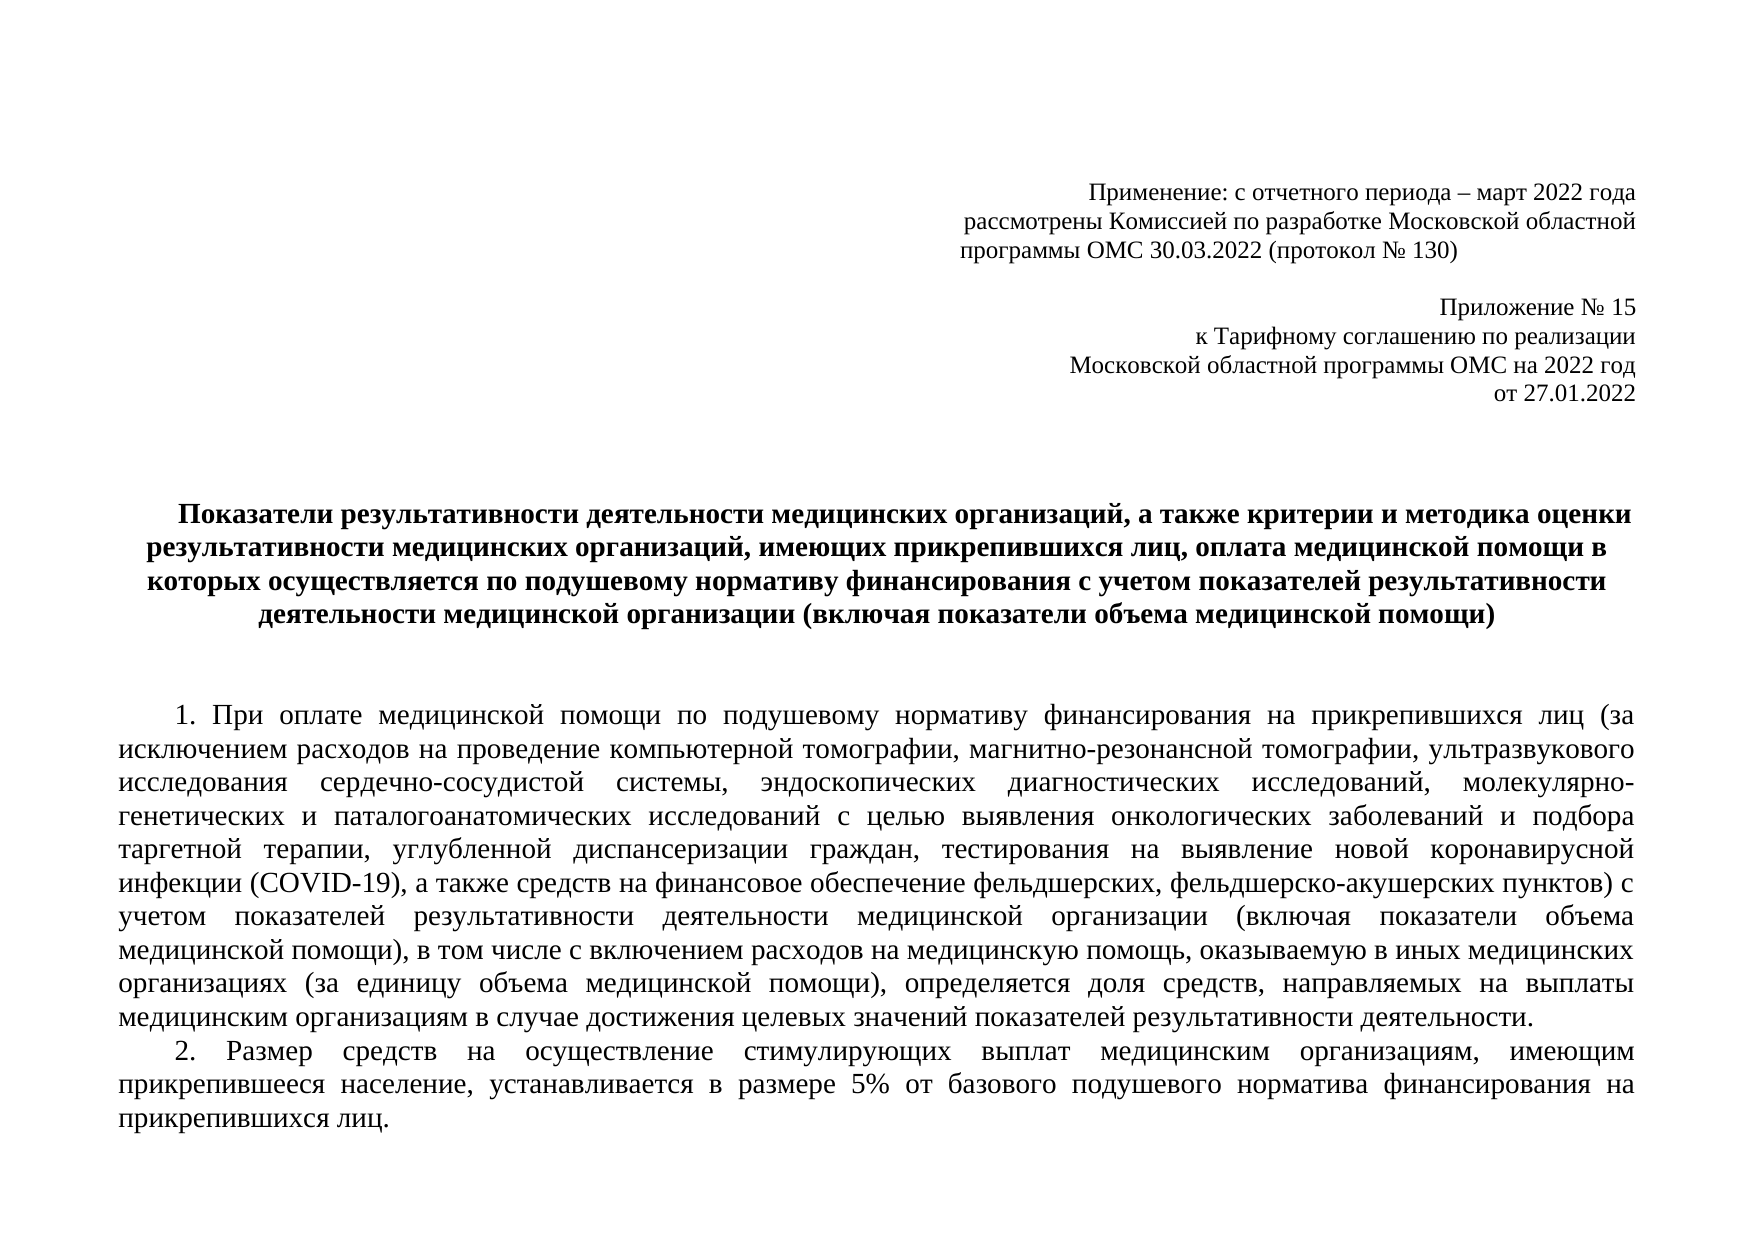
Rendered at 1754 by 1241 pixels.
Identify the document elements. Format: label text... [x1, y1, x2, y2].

text 1. При оплате медицинской помощи по подушевому нормативу финансирования на прикрепившихся лиц (за исключением расходов на проведение компьютерной томографии, магнитно-резонансной томографии, ультразвукового исследования сердечно-сосудистой системы, эндоскопических диагностических исследований, молекулярно-генетических и паталогоанатомических исследований с целью выявления онкологических заболеваний и подбора таргетной терапии, углубленной диспансеризации граждан, тестирования на выявление новой коронавирусной инфекции (COVID-19), а также средств на финансовое обеспечение фельдшерских, фельдшерско-акушерских пунктов) с учетом показателей результативности деятельности медицинской организации (включая показатели объема медицинской помощи), в том числе с включением расходов на медицинскую помощь, оказываемую в иных медицинских организациях (за единицу объема медицинской помощи), определяется доля средств, направляемых на выплаты медицинским организациям в случае достижения целевых значений показателей результативности деятельности. [118, 697, 1636, 1033]
text Приложение № 15 [118, 292, 1636, 321]
text от 27.01.2022 [118, 378, 1636, 407]
text Применение: с отчетного периода – март 2022 года [118, 177, 1636, 206]
text 2. Размер средств на осуществление стимулирующих выплат медицинским организациям, имеющим прикрепившееся население, устанавливается в размере 5% от базового подушевого норматива финансирования на прикрепившихся лиц. [118, 1033, 1636, 1133]
text рассмотрены Комиссией по разработке Московской областной [118, 206, 1636, 235]
text программы ОМС 30.03.2022 (протокол № 130) [118, 235, 1636, 292]
text Московской областной программы ОМС на 2022 год [118, 350, 1636, 378]
text Показатели результативности деятельности медицинских организаций, а также критерии и методика оценки результативности медицинских организаций, имеющих прикрепившихся лиц, оплата медицинской помощи в которых осуществляется по подушевому нормативу финансирования с учетом показателей результативности деятельности медицинской организации (включая показатели объема медицинской помощи) [118, 496, 1636, 630]
text к Тарифному соглашению по реализации [118, 321, 1636, 350]
